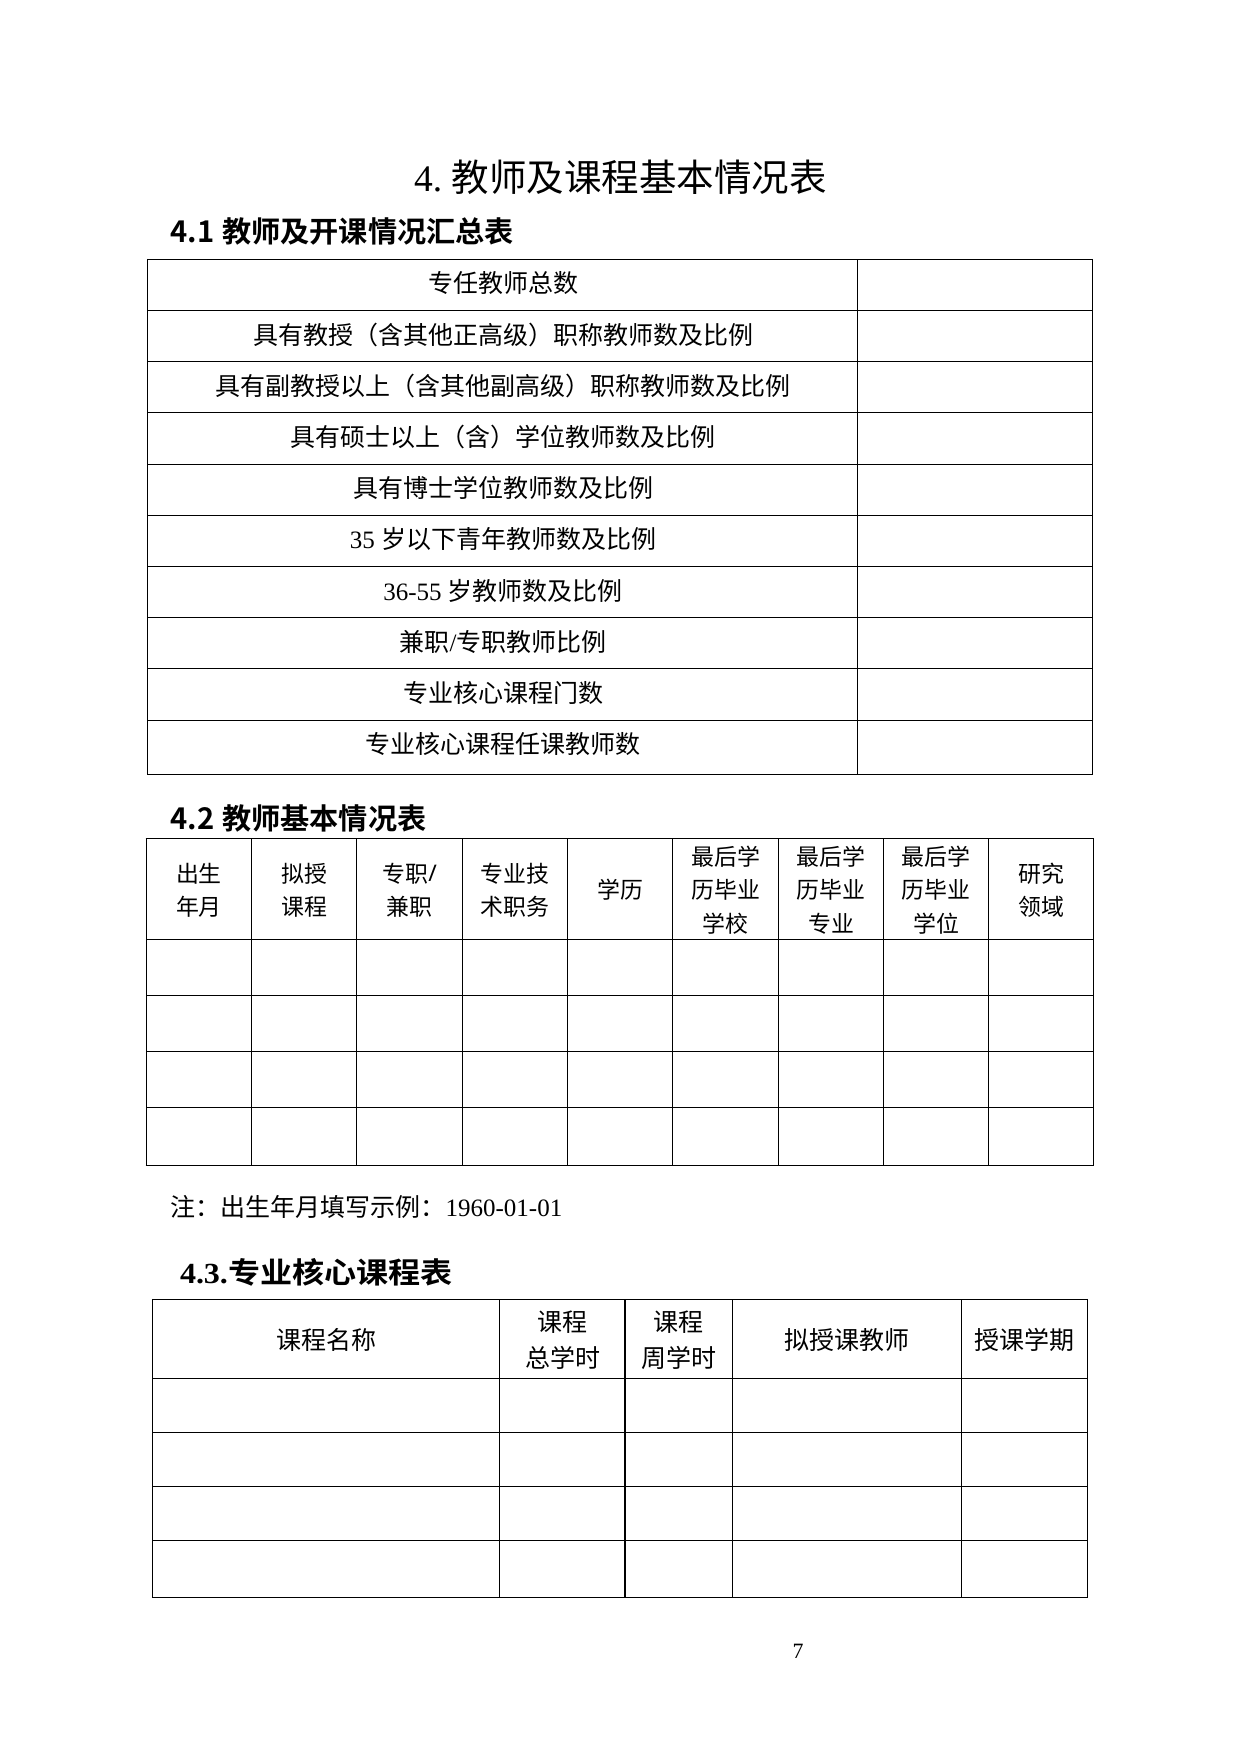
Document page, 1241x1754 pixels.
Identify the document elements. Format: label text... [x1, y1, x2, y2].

table_cell [884, 996, 988, 1051]
table_cell [779, 996, 883, 1051]
table_cell [626, 1487, 732, 1540]
table_cell [357, 1052, 462, 1107]
table_cell [733, 1487, 961, 1540]
table_cell [779, 940, 883, 994]
table_cell [779, 1108, 883, 1165]
table_cell [858, 567, 1092, 617]
table_cell [463, 940, 567, 994]
table_header 课程名称 [153, 1300, 499, 1377]
table_cell [733, 1541, 961, 1597]
table_header 授课学期 [962, 1300, 1087, 1377]
table_cell [989, 940, 1093, 994]
table_cell [858, 413, 1092, 463]
table_cell [858, 721, 1092, 774]
list 教师基本情况表 [170, 796, 1092, 838]
table_cell [779, 1052, 883, 1107]
table_header 最后学历毕业学位 [884, 839, 988, 939]
table_cell [884, 940, 988, 994]
table_cell 36-55 岁教师数及比例 [148, 567, 857, 617]
table_cell [626, 1433, 732, 1486]
list 注：出生年月填写示例：1960-01-01 [170, 1187, 1092, 1223]
text 4.3.专业核心课程表 [148, 1250, 1092, 1292]
table_header 出生 年月 [147, 839, 251, 939]
table_cell 具有副教授以上（含其他副高级）职称教师数及比例 [148, 362, 857, 412]
table_cell [153, 1487, 499, 1540]
table_cell [858, 311, 1092, 361]
table_cell 具有硕士以上（含）学位教师数及比例 [148, 413, 857, 463]
table_cell [858, 465, 1092, 515]
table_cell [153, 1433, 499, 1486]
table_cell [568, 940, 672, 994]
table_cell [252, 996, 356, 1051]
table_cell [568, 1052, 672, 1107]
table_cell [962, 1487, 1087, 1540]
table_cell [500, 1487, 624, 1540]
table_header 拟授课教师 [733, 1300, 961, 1377]
table_cell [147, 996, 251, 1051]
table_cell [884, 1108, 988, 1165]
table_cell [153, 1379, 499, 1432]
table_header 最后学历毕业专业 [779, 839, 883, 939]
table_cell [252, 1108, 356, 1165]
table_cell [252, 940, 356, 994]
table_cell [962, 1433, 1087, 1486]
list 教师及开课情况汇总表 [170, 202, 1092, 252]
table_cell [357, 1108, 462, 1165]
table_cell [463, 996, 567, 1051]
table_cell 35 岁以下青年教师数及比例 [148, 516, 857, 566]
table_cell [568, 996, 672, 1051]
table_cell [357, 940, 462, 994]
table_header 课程 周学时 [626, 1300, 732, 1377]
table_cell [463, 1052, 567, 1107]
table_cell 具有博士学位教师数及比例 [148, 465, 857, 515]
table_cell [858, 669, 1092, 719]
table_cell [626, 1541, 732, 1597]
table_cell [153, 1541, 499, 1597]
table_cell [500, 1379, 624, 1432]
table_cell [252, 1052, 356, 1107]
table_cell [463, 1108, 567, 1165]
table_cell [147, 1108, 251, 1165]
table_cell [357, 996, 462, 1051]
table_header 课程 总学时 [500, 1300, 624, 1377]
table_cell [989, 996, 1093, 1051]
table_header 专业技术职务 [463, 839, 567, 939]
table_cell [500, 1541, 624, 1597]
list 教师及课程基本情况表 [148, 148, 1092, 202]
table_cell [626, 1379, 732, 1432]
table_cell [673, 1052, 778, 1107]
table_cell [884, 1052, 988, 1107]
table_cell 具有教授（含其他正高级）职称教师数及比例 [148, 311, 857, 361]
table_cell [989, 1052, 1093, 1107]
table_cell [500, 1433, 624, 1486]
table_cell [673, 1108, 778, 1165]
table_cell [962, 1541, 1087, 1597]
table_cell 专业核心课程任课教师数 [148, 721, 857, 774]
table_header 专职/ 兼职 [357, 839, 462, 939]
table_cell 兼职/专职教师比例 [148, 618, 857, 668]
table_cell [147, 940, 251, 994]
table_cell [989, 1108, 1093, 1165]
table_header 拟授 课程 [252, 839, 356, 939]
table_cell [858, 618, 1092, 668]
table_cell [147, 1052, 251, 1107]
table_cell [858, 516, 1092, 566]
table_cell [962, 1379, 1087, 1432]
table_cell [733, 1379, 961, 1432]
table_cell [858, 362, 1092, 412]
table_cell [673, 940, 778, 994]
table_header 学历 [568, 839, 672, 939]
table_header 最后学历毕业学校 [673, 839, 778, 939]
table_cell [673, 996, 778, 1051]
table_cell 专业核心课程门数 [148, 669, 857, 719]
table_cell [733, 1433, 961, 1486]
table_cell [568, 1108, 672, 1165]
table_header [858, 260, 1092, 310]
table_header 研究 领域 [989, 839, 1093, 939]
table_header 专任教师总数 [148, 260, 857, 310]
